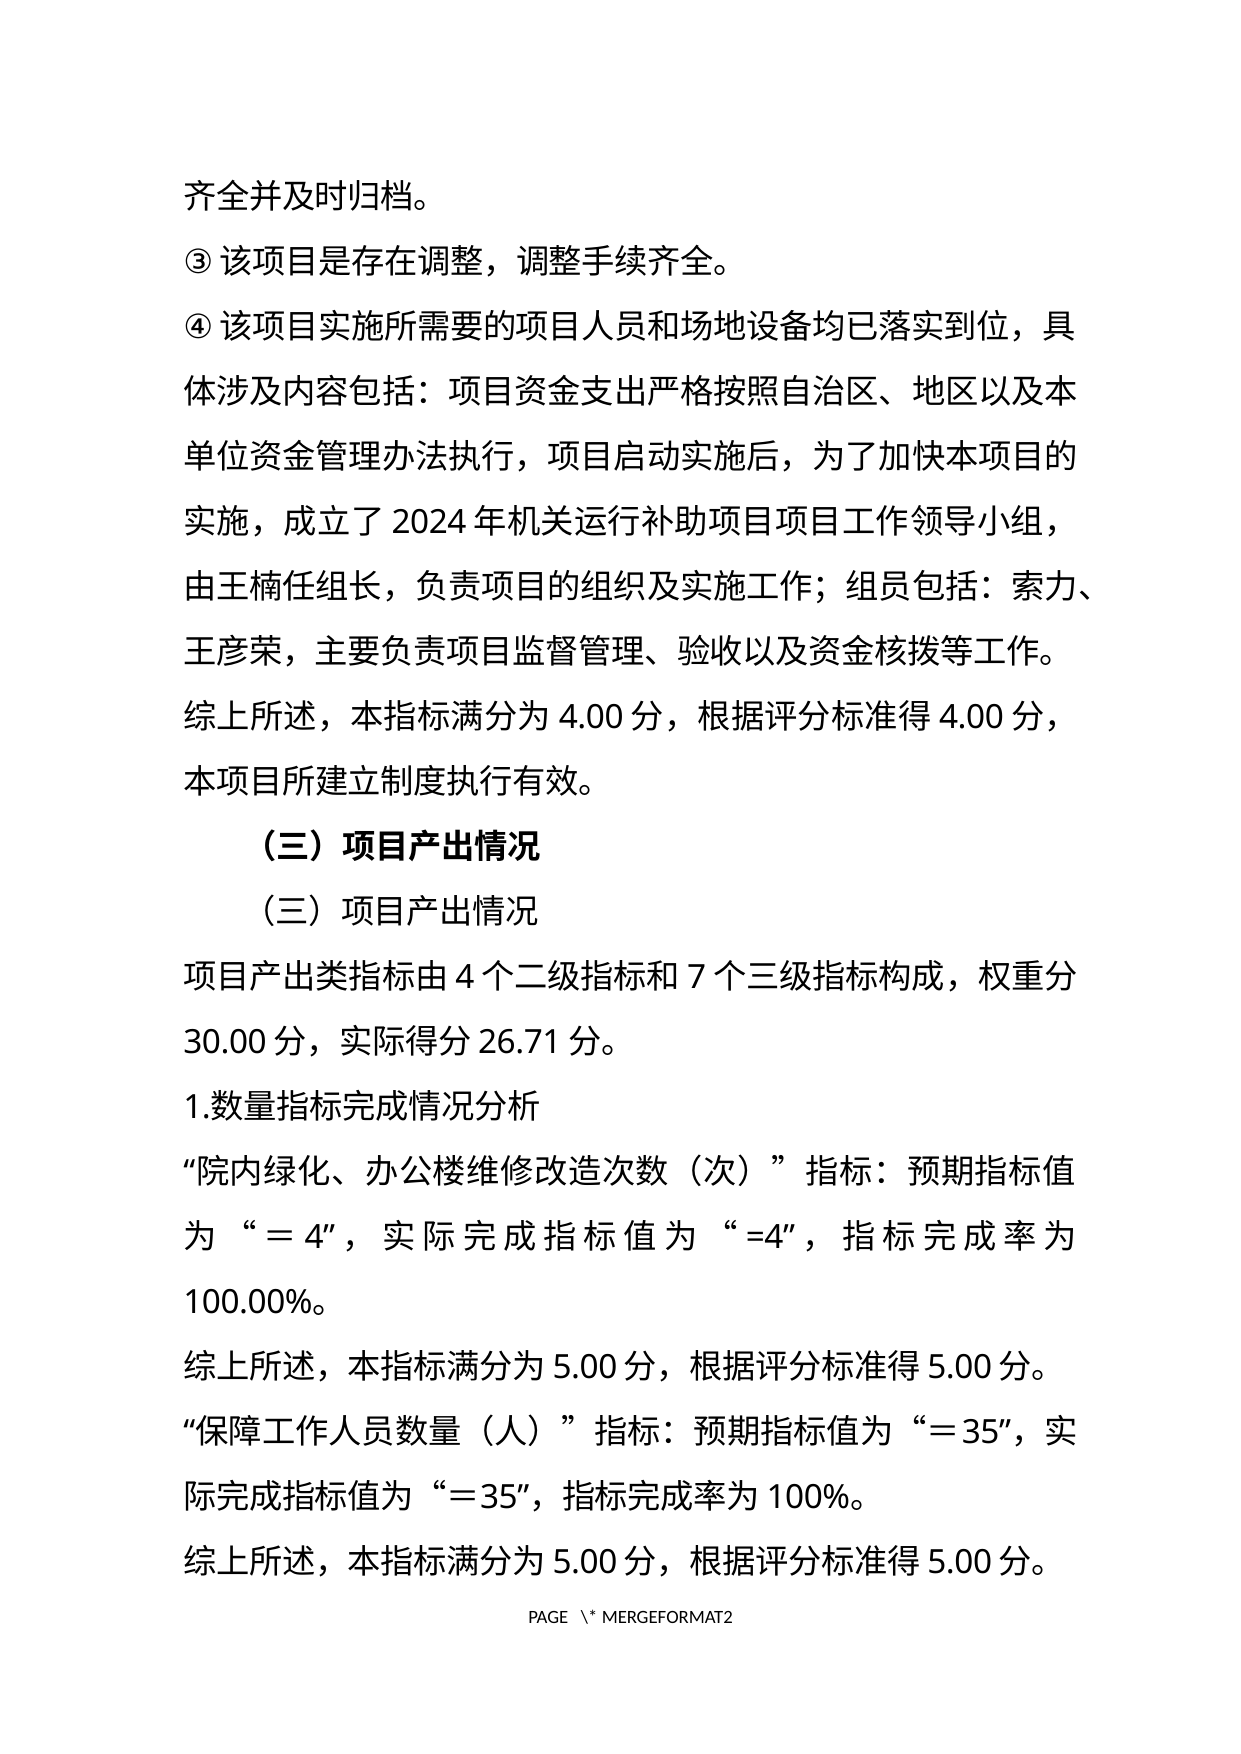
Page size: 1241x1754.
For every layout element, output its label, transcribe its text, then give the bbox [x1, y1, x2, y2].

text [183, 162, 1078, 812]
text （三）项目产出情况 [183, 812, 1078, 877]
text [183, 877, 1078, 1592]
